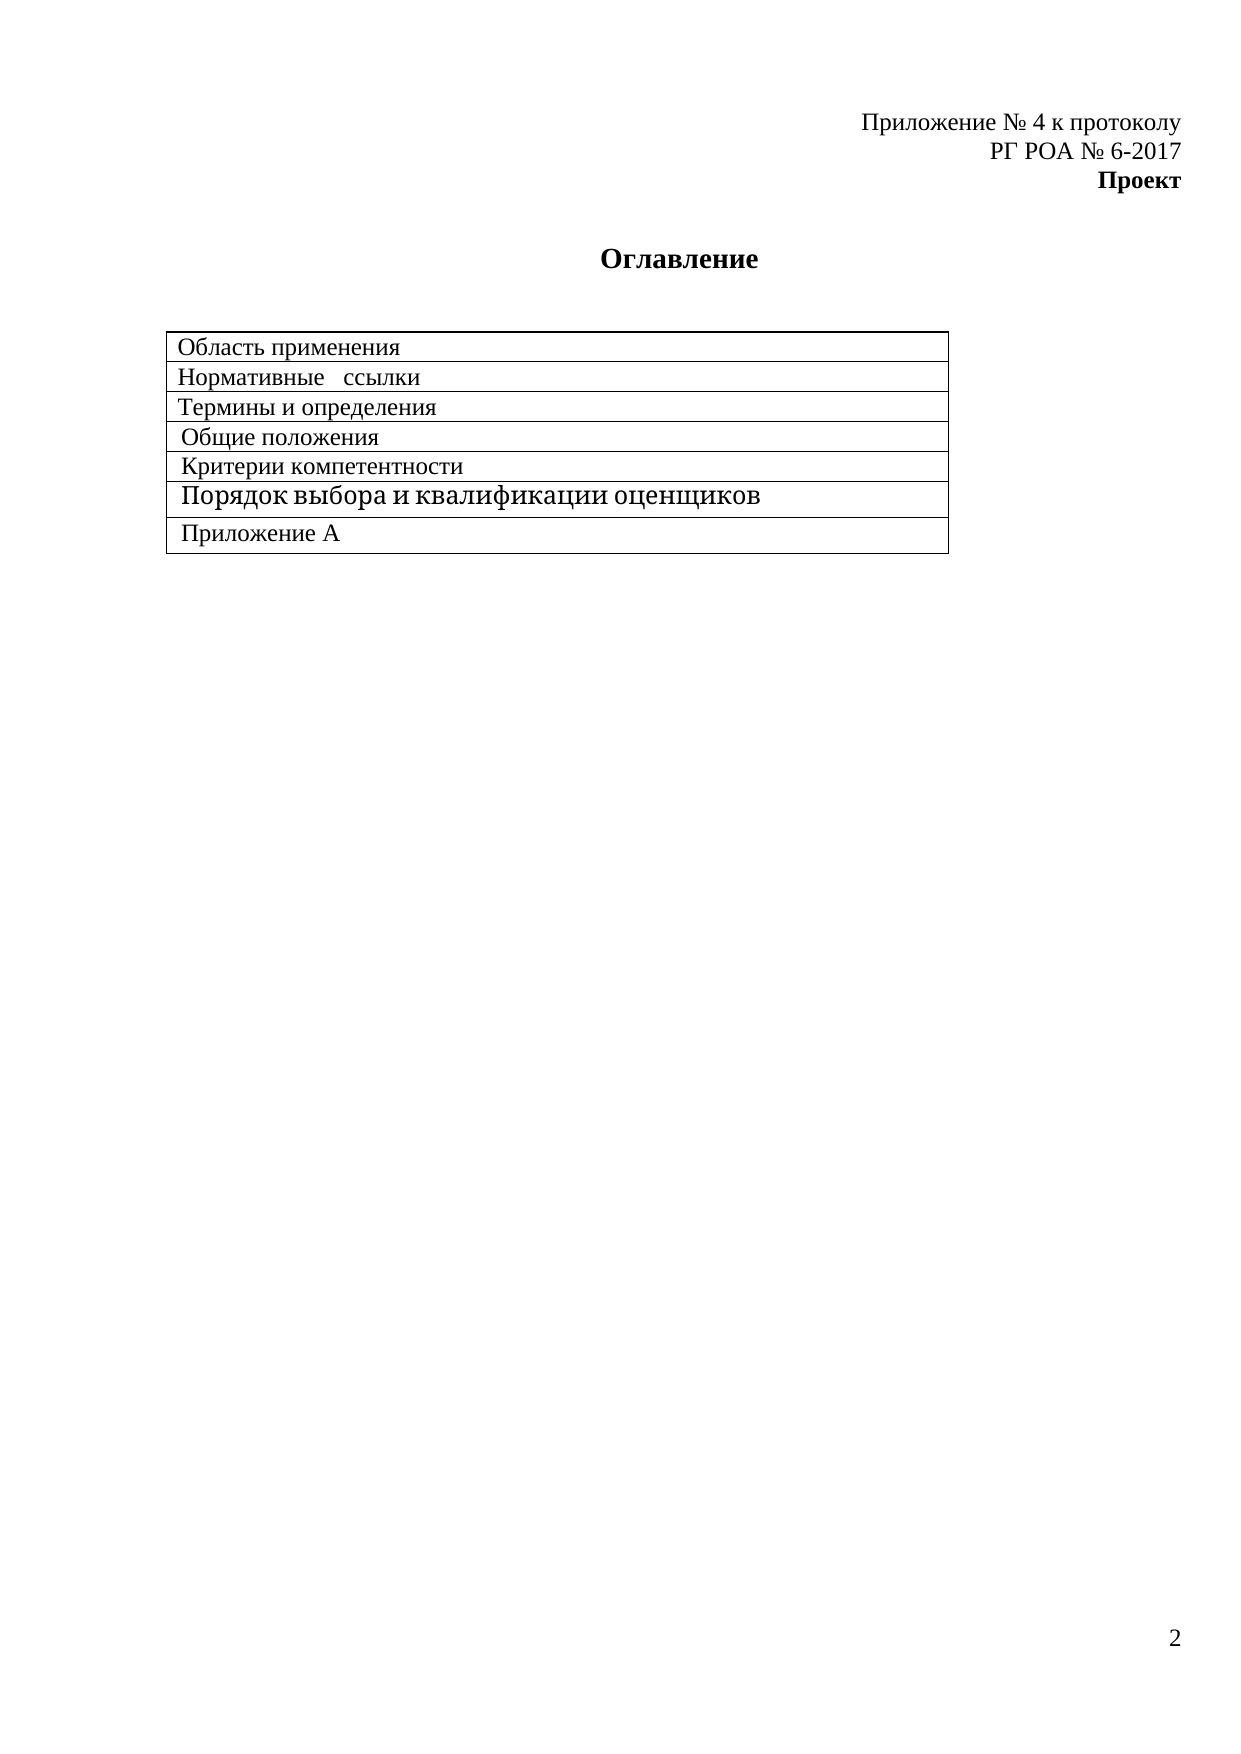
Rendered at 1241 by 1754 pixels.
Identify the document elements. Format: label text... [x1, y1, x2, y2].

table_header Область применения [167, 333, 948, 361]
table_cell Нормативные ссылки [167, 362, 948, 391]
table_cell Приложение А [167, 518, 948, 553]
table_cell Критерии компетентности [167, 452, 948, 481]
text Оглавление [177, 241, 1181, 275]
table_cell Порядок выбора и квалификации оценщиков [167, 482, 948, 517]
table_cell Общие положения [167, 422, 948, 451]
table_cell Термины и определения [167, 392, 948, 421]
